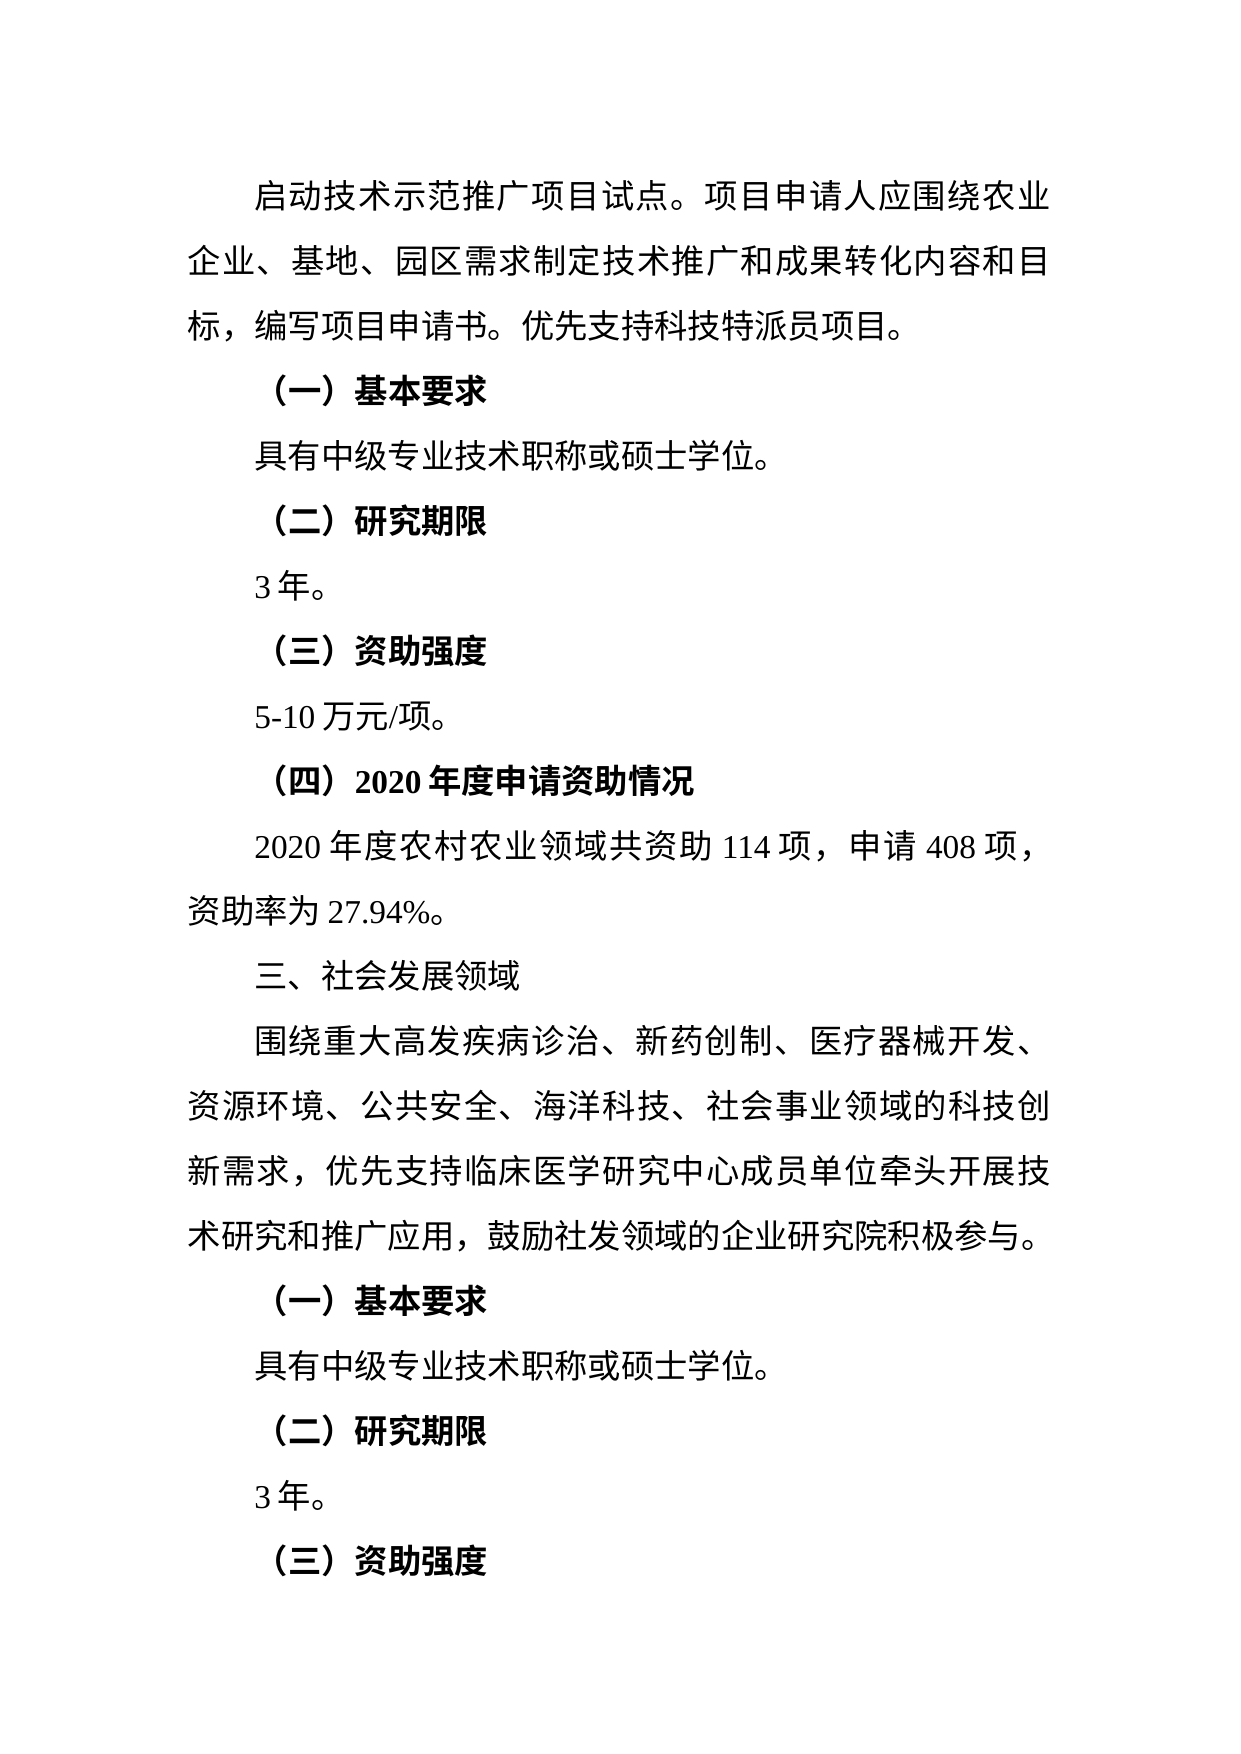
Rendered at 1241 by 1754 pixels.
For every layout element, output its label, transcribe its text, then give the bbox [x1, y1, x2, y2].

text 3年。 [187, 552, 1053, 617]
text 5-10万元/项。 [187, 682, 1053, 747]
text （一）基本要求 [187, 357, 1053, 422]
text 具有中级专业技术职称或硕士学位。 [187, 422, 1053, 487]
text 围绕重大高发疾病诊治、新药创制、医疗器械开发、资源环境、公共安全、海洋科技、社会事业领域的科技创新需求，优先支持临床医学研究中心成员单位牵头开展技术研究和推广应用，鼓励社发领域的企业研究院积极参与。 [187, 1007, 1053, 1267]
text 2020年度农村农业领域共资助114项，申请408项，资助率为27.94%。 [187, 812, 1053, 942]
text 具有中级专业技术职称或硕士学位。 [187, 1332, 1053, 1397]
text （一）基本要求 [187, 1267, 1053, 1332]
text 启动技术示范推广项目试点。项目申请人应围绕农业企业、基地、园区需求制定技术推广和成果转化内容和目标，编写项目申请书。优先支持科技特派员项目。 [187, 162, 1053, 357]
text （四）2020年度申请资助情况 [187, 747, 1053, 812]
text （二）研究期限 [187, 1397, 1053, 1462]
text （三）资助强度 [187, 617, 1053, 682]
text （二）研究期限 [187, 487, 1053, 552]
text （三）资助强度 [187, 1527, 1053, 1592]
text 3年。 [187, 1462, 1053, 1527]
text 三、社会发展领域 [187, 942, 1053, 1007]
